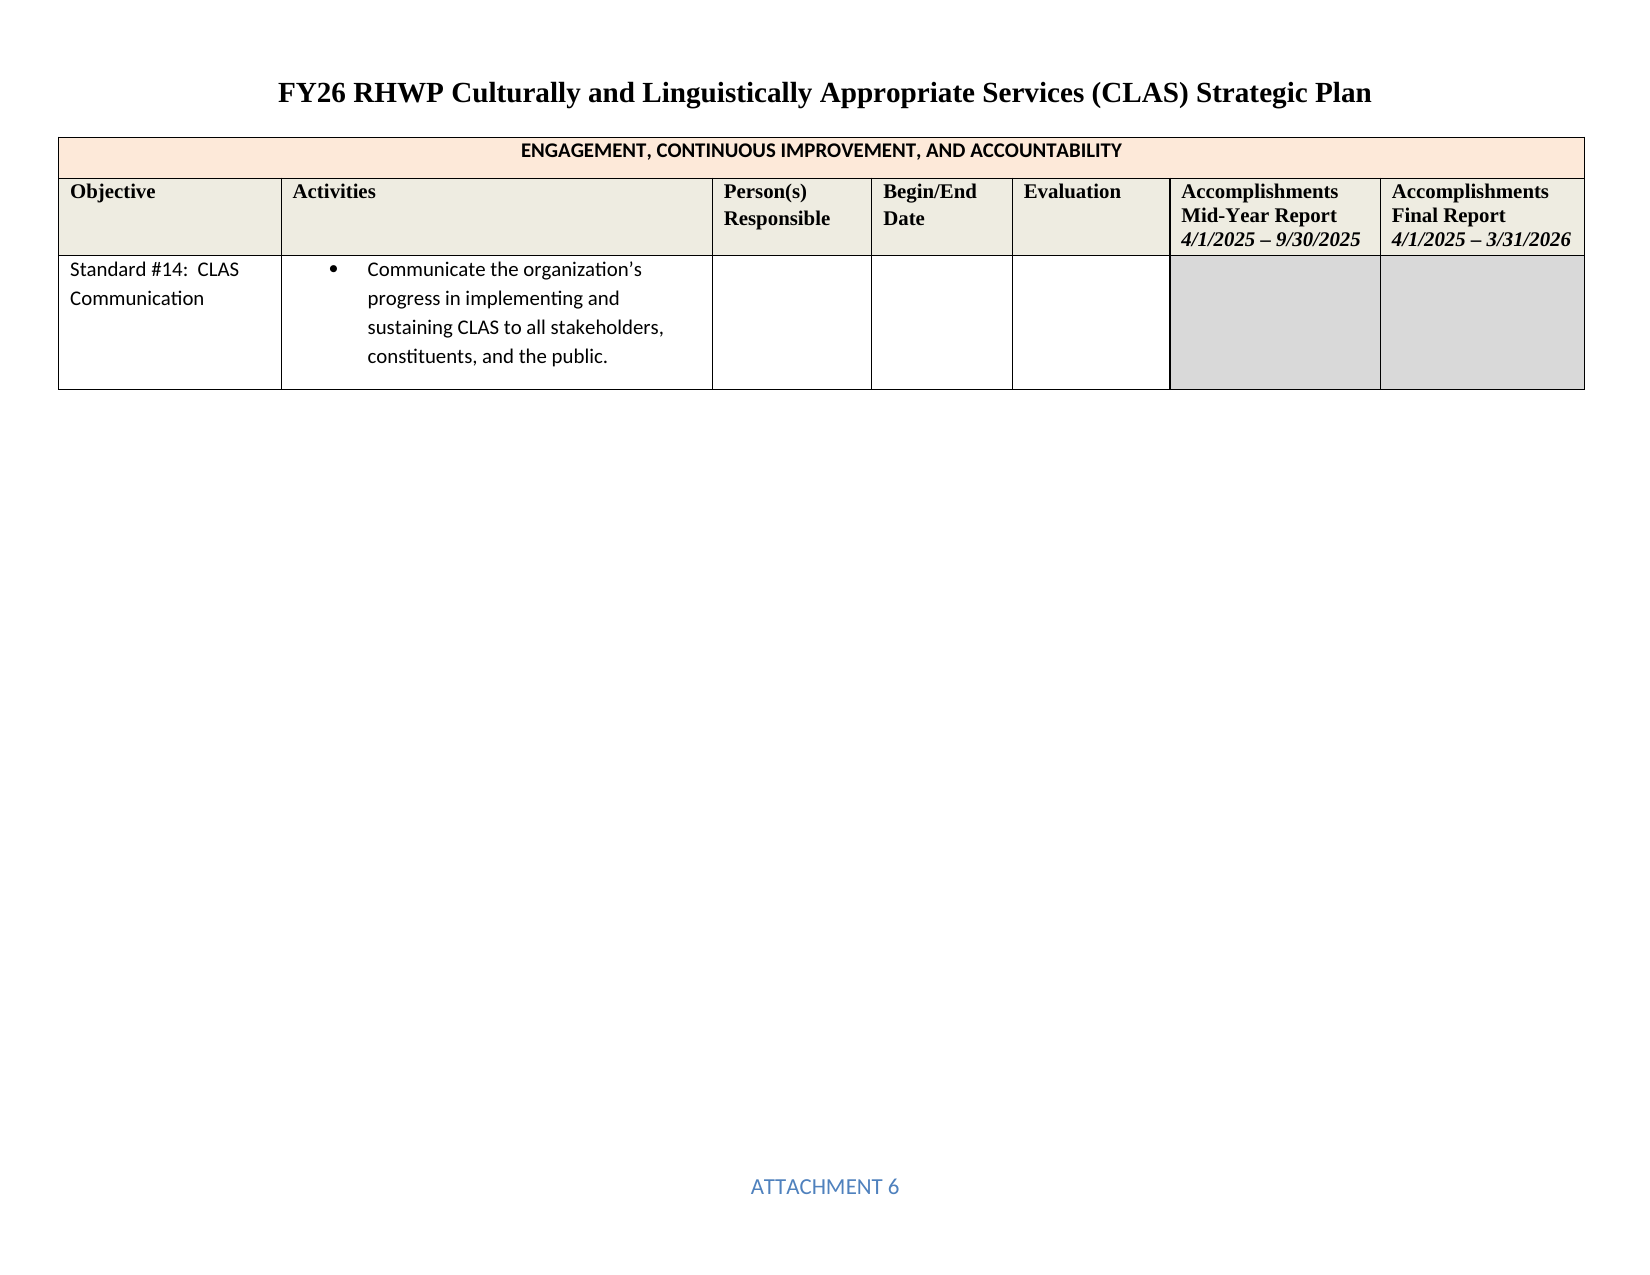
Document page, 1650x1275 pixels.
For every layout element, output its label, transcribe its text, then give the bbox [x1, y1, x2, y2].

table_cell Accomplishments Final Report 4/1/2025 – 3/31/2026 [1381, 179, 1584, 255]
table_cell [713, 256, 871, 389]
table_cell [1013, 256, 1169, 389]
table_cell Accomplishments Mid-Year Report 4/1/2025 – 9/30/2025 [1171, 179, 1380, 255]
table_cell Activities [282, 179, 712, 255]
table_cell Evaluation [1013, 179, 1169, 255]
table_cell Communicate the organization’s progress in implementing and sustaining CLAS to all stakeholders, constituents, and the public. [282, 256, 712, 389]
table_cell [1171, 256, 1380, 389]
table_cell Begin/End Date [872, 179, 1012, 255]
table_header ENGAGEMENT, CONTINUOUS IMPROVEMENT, AND ACCOUNTABILITY [59, 138, 1584, 178]
table_cell Standard #14: CLAS Communication [59, 256, 281, 389]
table_cell Person(s) Responsible [713, 179, 871, 255]
table_cell Objective [59, 179, 281, 255]
table_cell [1381, 256, 1584, 389]
table_cell [872, 256, 1012, 389]
